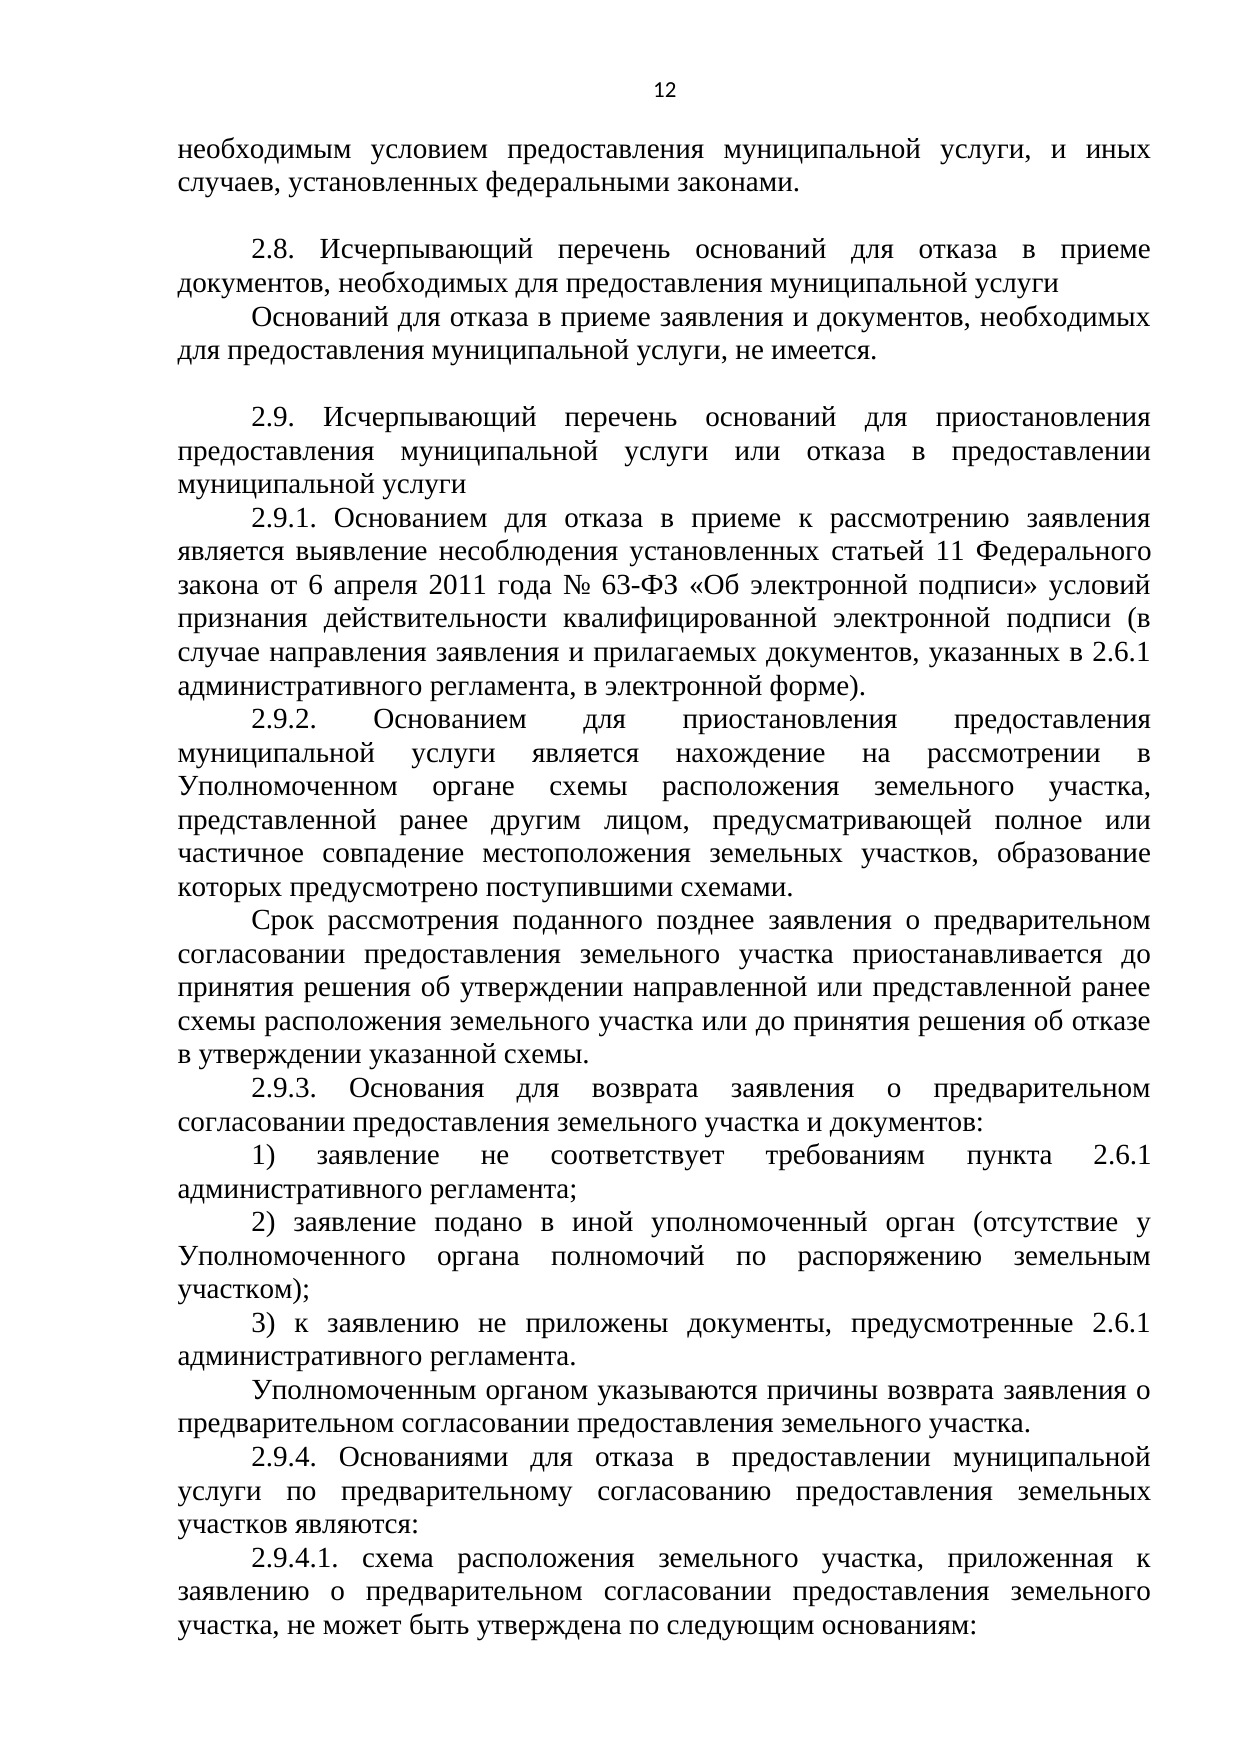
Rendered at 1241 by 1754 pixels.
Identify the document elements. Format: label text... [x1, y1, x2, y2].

text 3) к заявлению не приложены документы, предусмотренные 2.6.1 административного регламента. [177, 1305, 1152, 1372]
text 2.9.1. Основанием для отказа в приеме к рассмотрению заявления является выявление несоблюдения установленных статьей 11 Федерального закона от 6 апреля 2011 года № 63-ФЗ «Об электронной подписи» условий признания действительности квалифицированной электронной подписи (в случае направления заявления и прилагаемых документов, указанных в 2.6.1 административного регламента, в электронной форме). [177, 500, 1152, 701]
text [177, 131, 1152, 198]
subtitle 2.8. Исчерпывающий перечень оснований для отказа в приеме документов, необходимых для предоставления муниципальной услуги [177, 232, 1152, 299]
text 2) заявление подано в иной уполномоченный орган (отсутствие у Уполномоченного органа полномочий по распоряжению земельным участком); [177, 1204, 1152, 1305]
text Уполномоченным органом указываются причины возврата заявления о предварительном согласовании предоставления земельного участка. [177, 1372, 1152, 1439]
text 1) заявление не соответствует требованиям пункта 2.6.1 административного регламента; [177, 1137, 1152, 1204]
text Оснований для отказа в приеме заявления и документов, необходимых для предоставления муниципальной услуги, не имеется. [177, 299, 1152, 366]
text 2.9.2. Основанием для приостановления предоставления муниципальной услуги является нахождение на рассмотрении в Уполномоченном органе схемы расположения земельного участка, представленной ранее другим лицом, предусматривающей полное или частичное совпадение местоположения земельных участков, образование которых предусмотрено поступившими схемами. [177, 701, 1152, 902]
text Срок рассмотрения поданного позднее заявления о предварительном согласовании предоставления земельного участка приостанавливается до принятия решения об утверждении направленной или представленной ранее схемы расположения земельного участка или до принятия решения об отказе в утверждении указанной схемы. [177, 902, 1152, 1070]
text 2.9.4. Основаниями для отказа в предоставлении муниципальной услуги по предварительному согласованию предоставления земельных участков являются: [177, 1439, 1152, 1540]
subtitle 2.9. Исчерпывающий перечень оснований для приостановления предоставления муниципальной услуги или отказа в предоставлении муниципальной услуги [177, 399, 1152, 500]
text 2.9.4.1. схема расположения земельного участка, приложенная к заявлению о предварительном согласовании предоставления земельного участка, не может быть утверждена по следующим основаниям: [177, 1540, 1152, 1640]
text 2.9.3. Основания для возврата заявления о предварительном согласовании предоставления земельного участка и документов: [177, 1070, 1152, 1137]
